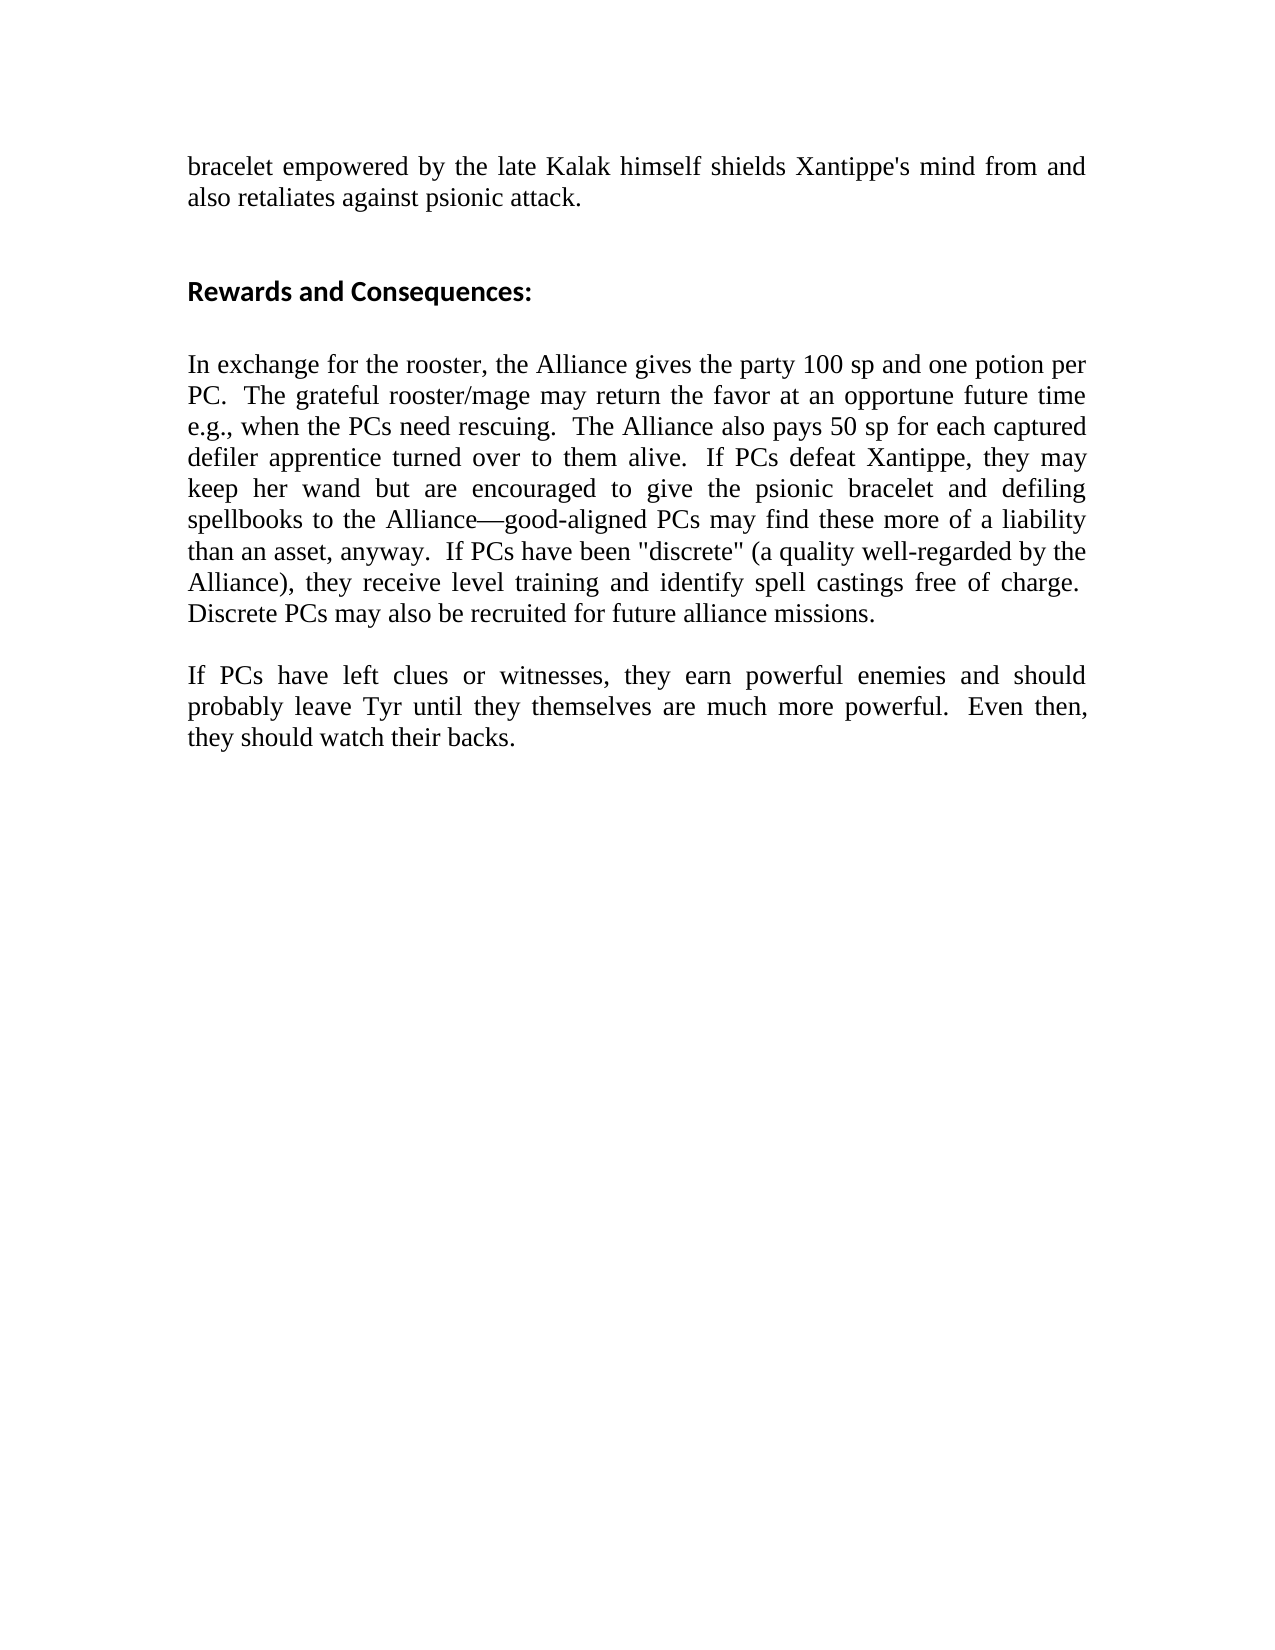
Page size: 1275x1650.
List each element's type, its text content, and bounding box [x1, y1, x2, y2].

text If PCs have left clues or witnesses, they earn powerful enemies and should probably leave Tyr until they themselves are much more powerful. Even then, they should watch their backs. [187, 659, 1088, 753]
text In exchange for the rooster, the Alliance gives the party 100 sp and one potion per PC. The grateful rooster/mage may return the favor at an opportune future time e.g., when the PCs need rescuing. The Alliance also pays 50 sp for each captured defiler apprentice turned over to them alive. If PCs defeat Xantippe, they may keep her wand but are encouraged to give the psionic bracelet and defiling spellbooks to the Alliance—good-aligned PCs may find these more of a liability than an asset, anyway. If PCs have been "discrete" (a quality well-regarded by the Alliance), they receive level training and identify spell castings free of charge. Discrete PCs may also be recruited for future alliance missions. [187, 348, 1088, 628]
subtitle Rewards and Consequences: [187, 273, 1088, 308]
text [187, 150, 1088, 212]
